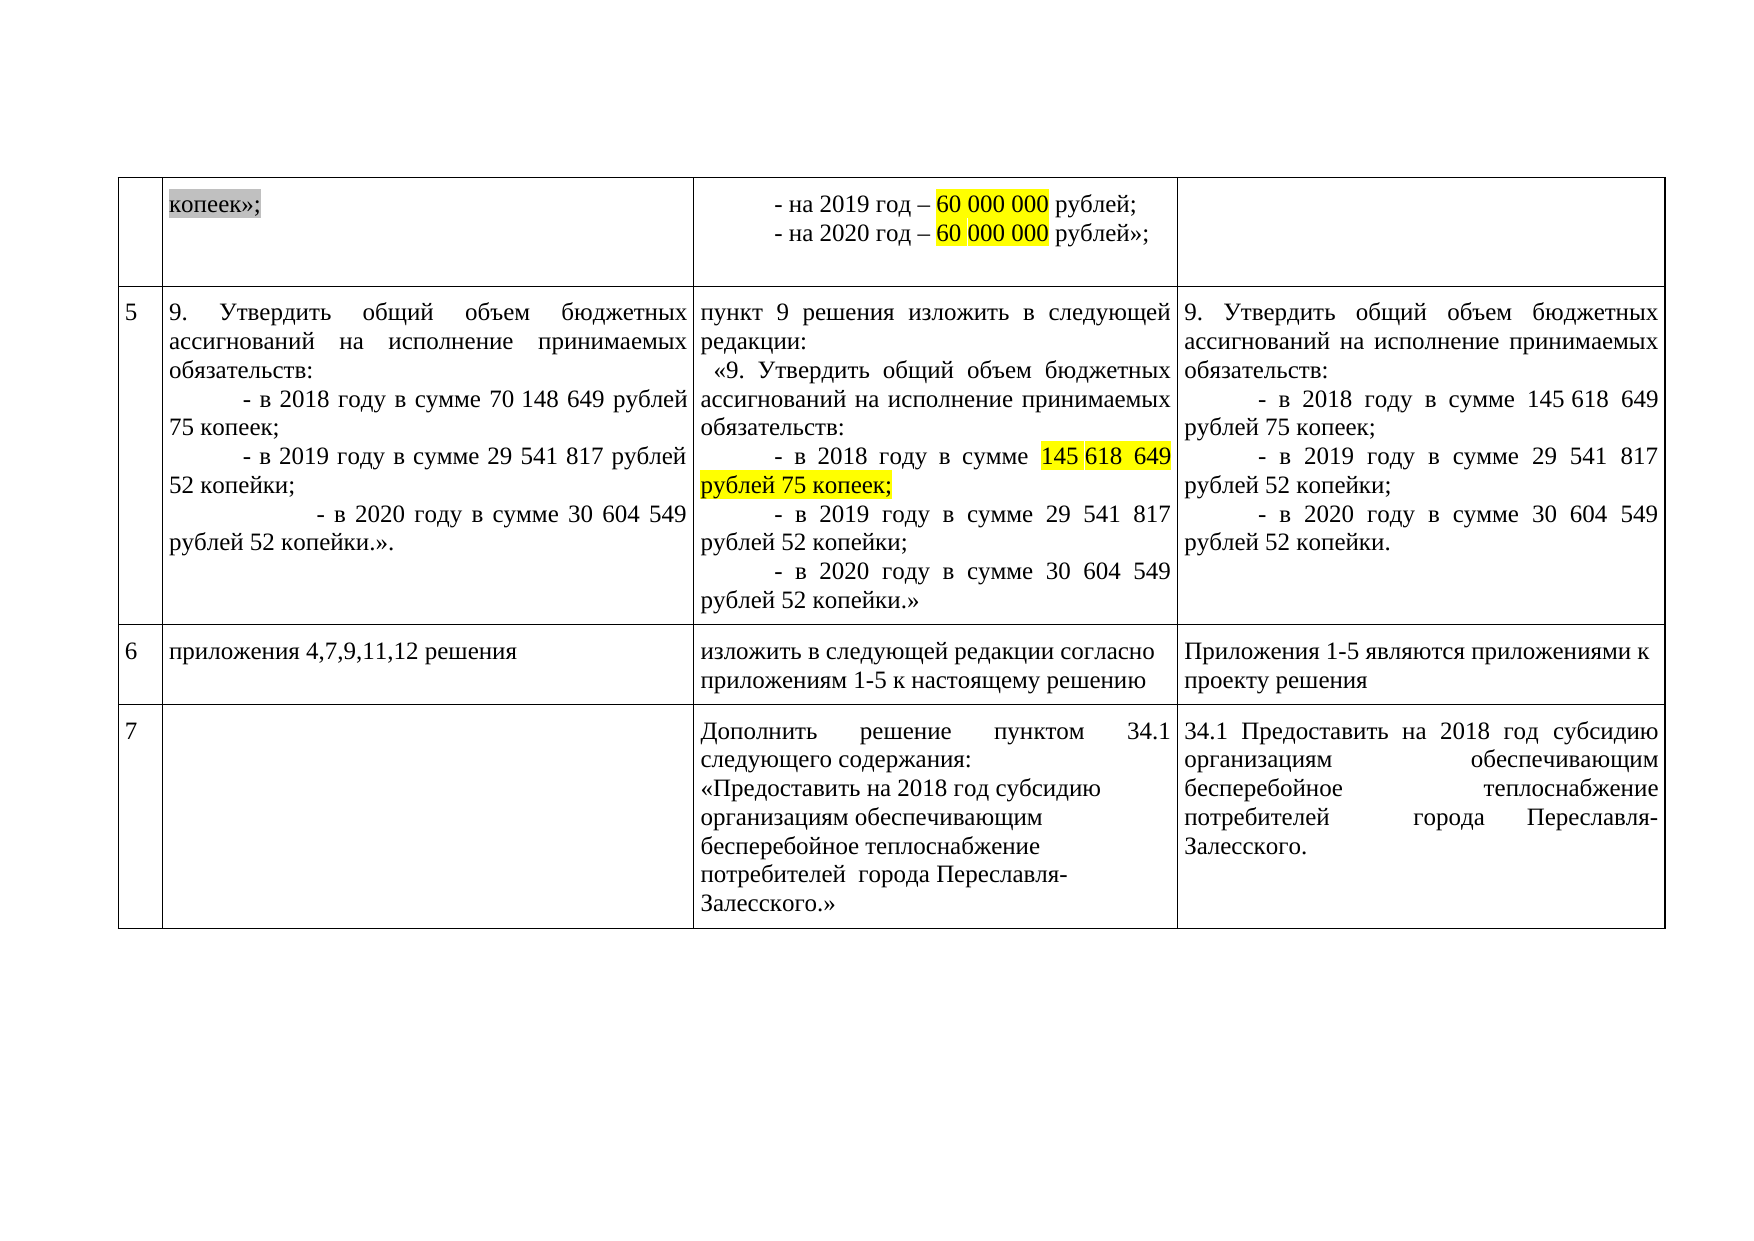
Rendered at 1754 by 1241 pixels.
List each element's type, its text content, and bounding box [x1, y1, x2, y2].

table_cell 6 [119, 625, 162, 704]
table_cell 7 [119, 705, 162, 928]
table_cell приложения 4,7,9,11,12 решения [163, 625, 693, 704]
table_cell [694, 178, 1177, 286]
table_cell [163, 705, 693, 928]
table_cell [1178, 178, 1664, 286]
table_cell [163, 178, 693, 286]
table_cell Приложения 1-5 являются приложениями к проекту решения [1178, 625, 1664, 704]
table_cell пункт 9 решения изложить в следующей редакции: «9. Утвердить общий объем бюджетных ассигнований на исполнение принимаемых обязательств: - в 2018 году в сумме 145 618 649 рублей 75 копеек; - в 2019 году в сумме 29 541 817 рублей 52 копейки; - в 2020 году в сумме 30 604 549 рублей 52 копейки.» [694, 287, 1177, 624]
table_cell Дополнить решение пунктом 34.1 следующего содержания: «Предоставить на 2018 год субсидию организациям обеспечивающим бесперебойное теплоснабжение потребителей города Переславля-Залесского.» [694, 705, 1177, 928]
table_cell 5 [119, 287, 162, 624]
table_cell изложить в следующей редакции согласно приложениям 1-5 к настоящему решению [694, 625, 1177, 704]
table_cell 9. Утвердить общий объем бюджетных ассигнований на исполнение принимаемых обязательств: - в 2018 году в сумме 70 148 649 рублей 75 копеек; - в 2019 году в сумме 29 541 817 рублей 52 копейки; - в 2020 году в сумме 30 604 549 рублей 52 копейки.». [163, 287, 693, 624]
table_cell 34.1 Предоставить на 2018 год субсидию организациям обеспечивающим бесперебойное теплоснабжение потребителей города Переславля-Залесского. [1178, 705, 1664, 928]
table_cell 4 [119, 178, 162, 286]
table_cell 9. Утвердить общий объем бюджетных ассигнований на исполнение принимаемых обязательств: - в 2018 году в сумме 145 618 649 рублей 75 копеек; - в 2019 году в сумме 29 541 817 рублей 52 копейки; - в 2020 году в сумме 30 604 549 рублей 52 копейки. [1178, 287, 1664, 624]
